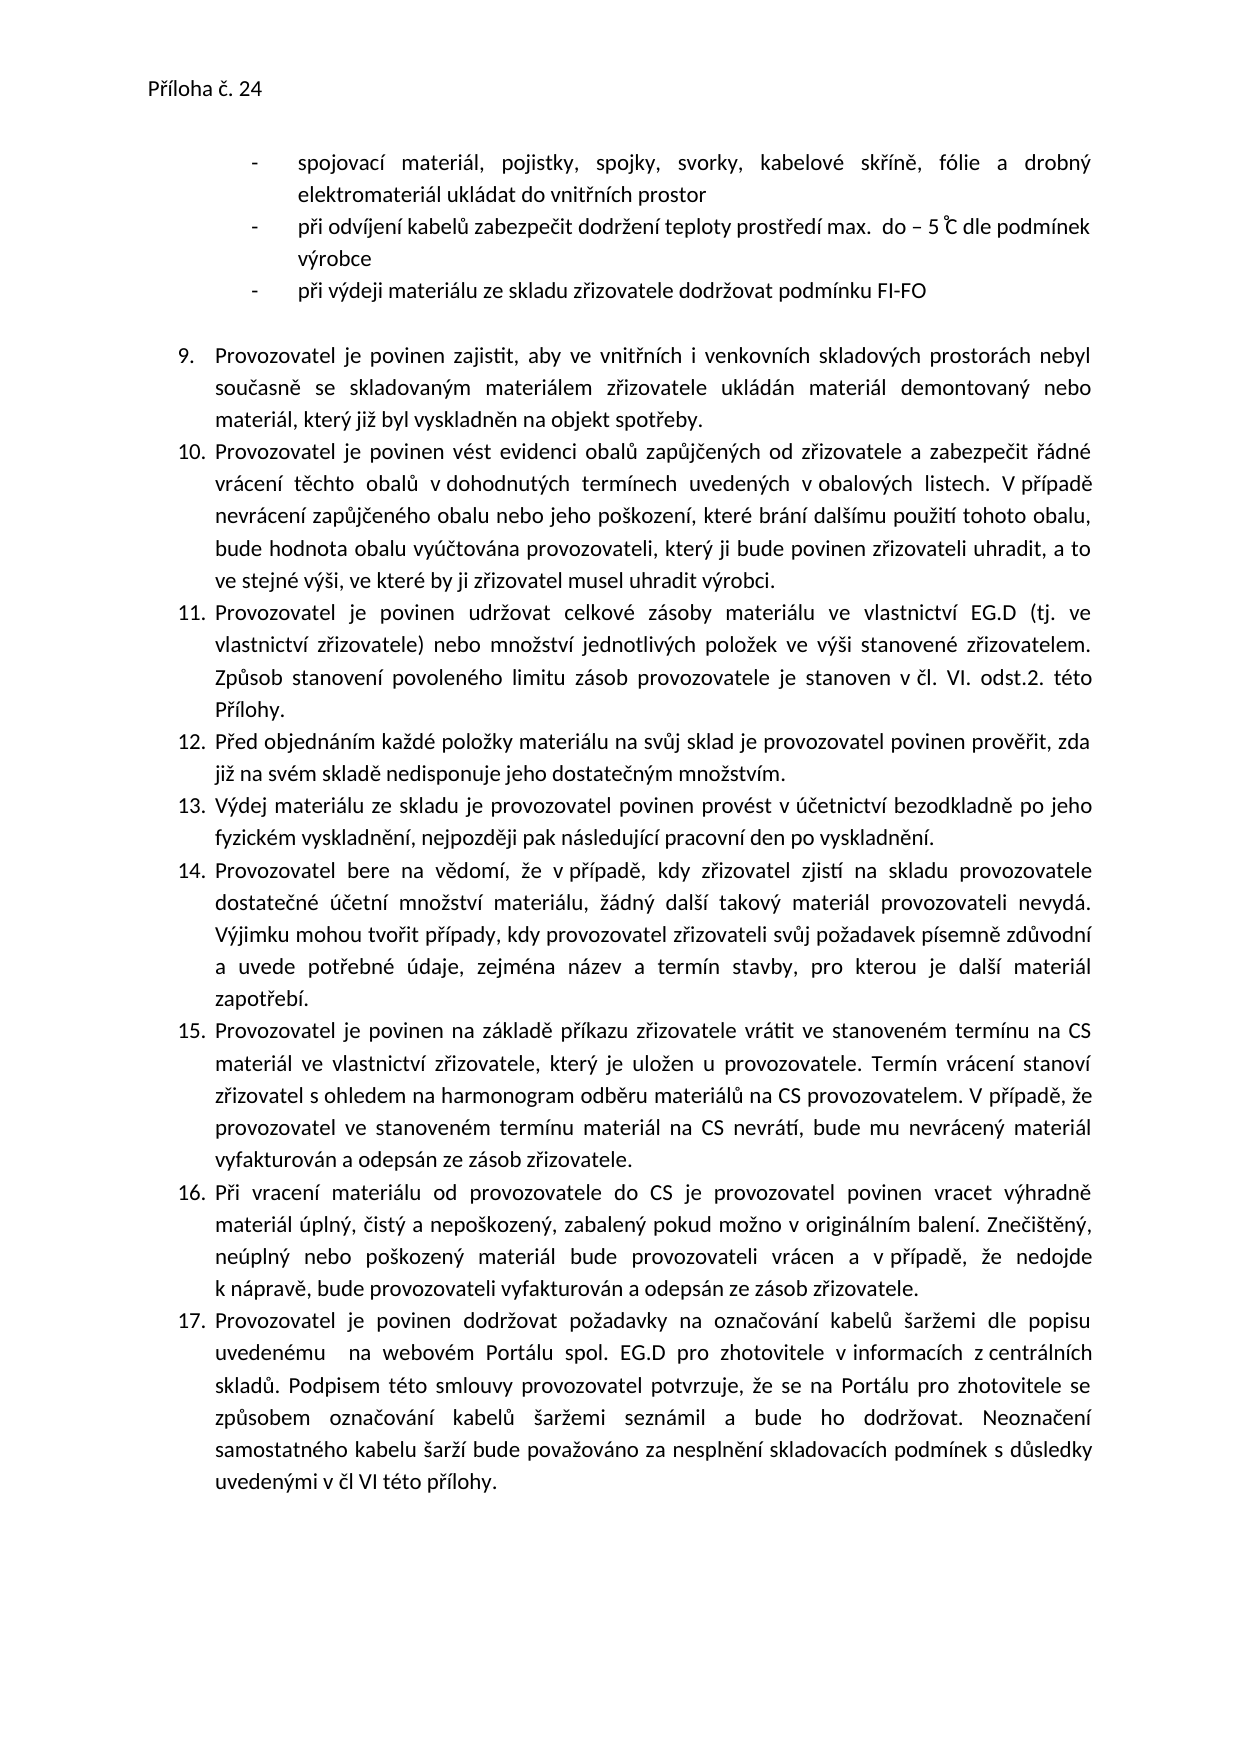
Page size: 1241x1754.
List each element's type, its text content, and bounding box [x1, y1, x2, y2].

list při výdeji materiálu ze skladu zřizovatele dodržovat podmínku FI-FO [251, 276, 1093, 304]
list Provozovatel je povinen vést evidenci obalů zapůjčených od zřizovatele a zabezpečit řádné vrácení těchto obalů v dohodnutých termínech uvedených v obalových listech. V případě nevrácení zapůjčeného obalu nebo jeho poškození, které brání dalšímu použití tohoto obalu, bude hodnota obalu vyúčtována provozovateli, který ji bude povinen zřizovateli uhradit, a to ve stejné výši, ve které by ji zřizovatel musel uhradit výrobci. [177, 437, 1093, 594]
list Při vracení materiálu od provozovatele do CS je provozovatel povinen vracet výhradně materiál úplný, čistý a nepoškozený, zabalený pokud možno v originálním balení. Znečištěný, neúplný nebo poškozený materiál bude provozovateli vrácen a v případě, že nedojde k nápravě, bude provozovateli vyfakturován a odepsán ze zásob zřizovatele. [177, 1178, 1093, 1302]
list Provozovatel bere na vědomí, že v případě, kdy zřizovatel zjistí na skladu provozovatele dostatečné účetní množství materiálu, žádný další takový materiál provozovateli nevydá. Výjimku mohou tvořit případy, kdy provozovatel zřizovateli svůj požadavek písemně zdůvodní a uvede potřebné údaje, zejména název a termín stavby, pro kterou je další materiál zapotřebí. [177, 856, 1093, 1012]
list Provozovatel je povinen zajistit, aby ve vnitřních i venkovních skladových prostorách nebyl současně se skladovaným materiálem zřizovatele ukládán materiál demontovaný nebo materiál, který již byl vyskladněn na objekt spotřeby. [177, 341, 1093, 433]
list Provozovatel je povinen na základě příkazu zřizovatele vrátit ve stanoveném termínu na CS materiál ve vlastnictví zřizovatele, který je uložen u provozovatele. Termín vrácení stanoví zřizovatel s ohledem na harmonogram odběru materiálů na CS provozovatelem. V případě, že provozovatel ve stanoveném termínu materiál na CS nevrátí, bude mu nevrácený materiál vyfakturován a odepsán ze zásob zřizovatele. [177, 1017, 1093, 1173]
list Výdej materiálu ze skladu je provozovatel povinen provést v účetnictví bezodkladně po jeho fyzickém vyskladnění, nejpozději pak následující pracovní den po vyskladnění. [177, 791, 1093, 852]
list Před objednáním každé položky materiálu na svůj sklad je provozovatel povinen prověřit, zda již na svém skladě nedisponuje jeho dostatečným množstvím. [177, 727, 1093, 787]
list Provozovatel je povinen udržovat celkové zásoby materiálu ve vlastnictví EG.D (tj. ve vlastnictví zřizovatele) nebo množství jednotlivých položek ve výši stanovené zřizovatelem. Způsob stanovení povoleného limitu zásob provozovatele je stanoven v čl. VI. odst.2. této Přílohy. [177, 598, 1093, 723]
list Provozovatel je povinen dodržovat požadavky na označování kabelů šaržemi dle popisu uvedenému na webovém Portálu spol. EG.D pro zhotovitele v informacích z centrálních skladů. Podpisem této smlouvy provozovatel potvrzuje, že se na Portálu pro zhotovitele se způsobem označování kabelů šaržemi seznámil a bude ho dodržovat. Neoznačení samostatného kabelu šarží bude považováno za nesplnění skladovacích podmínek s důsledky uvedenými v čl VI této přílohy. [177, 1306, 1093, 1495]
list při odvíjení kabelů zabezpečit dodržení teploty prostředí max. do – 5 ̊C dle podmínek výrobce [251, 212, 1093, 272]
list spojovací materiál, pojistky, spojky, svorky, kabelové skříně, fólie a drobný elektromateriál ukládat do vnitřních prostor [251, 148, 1093, 208]
